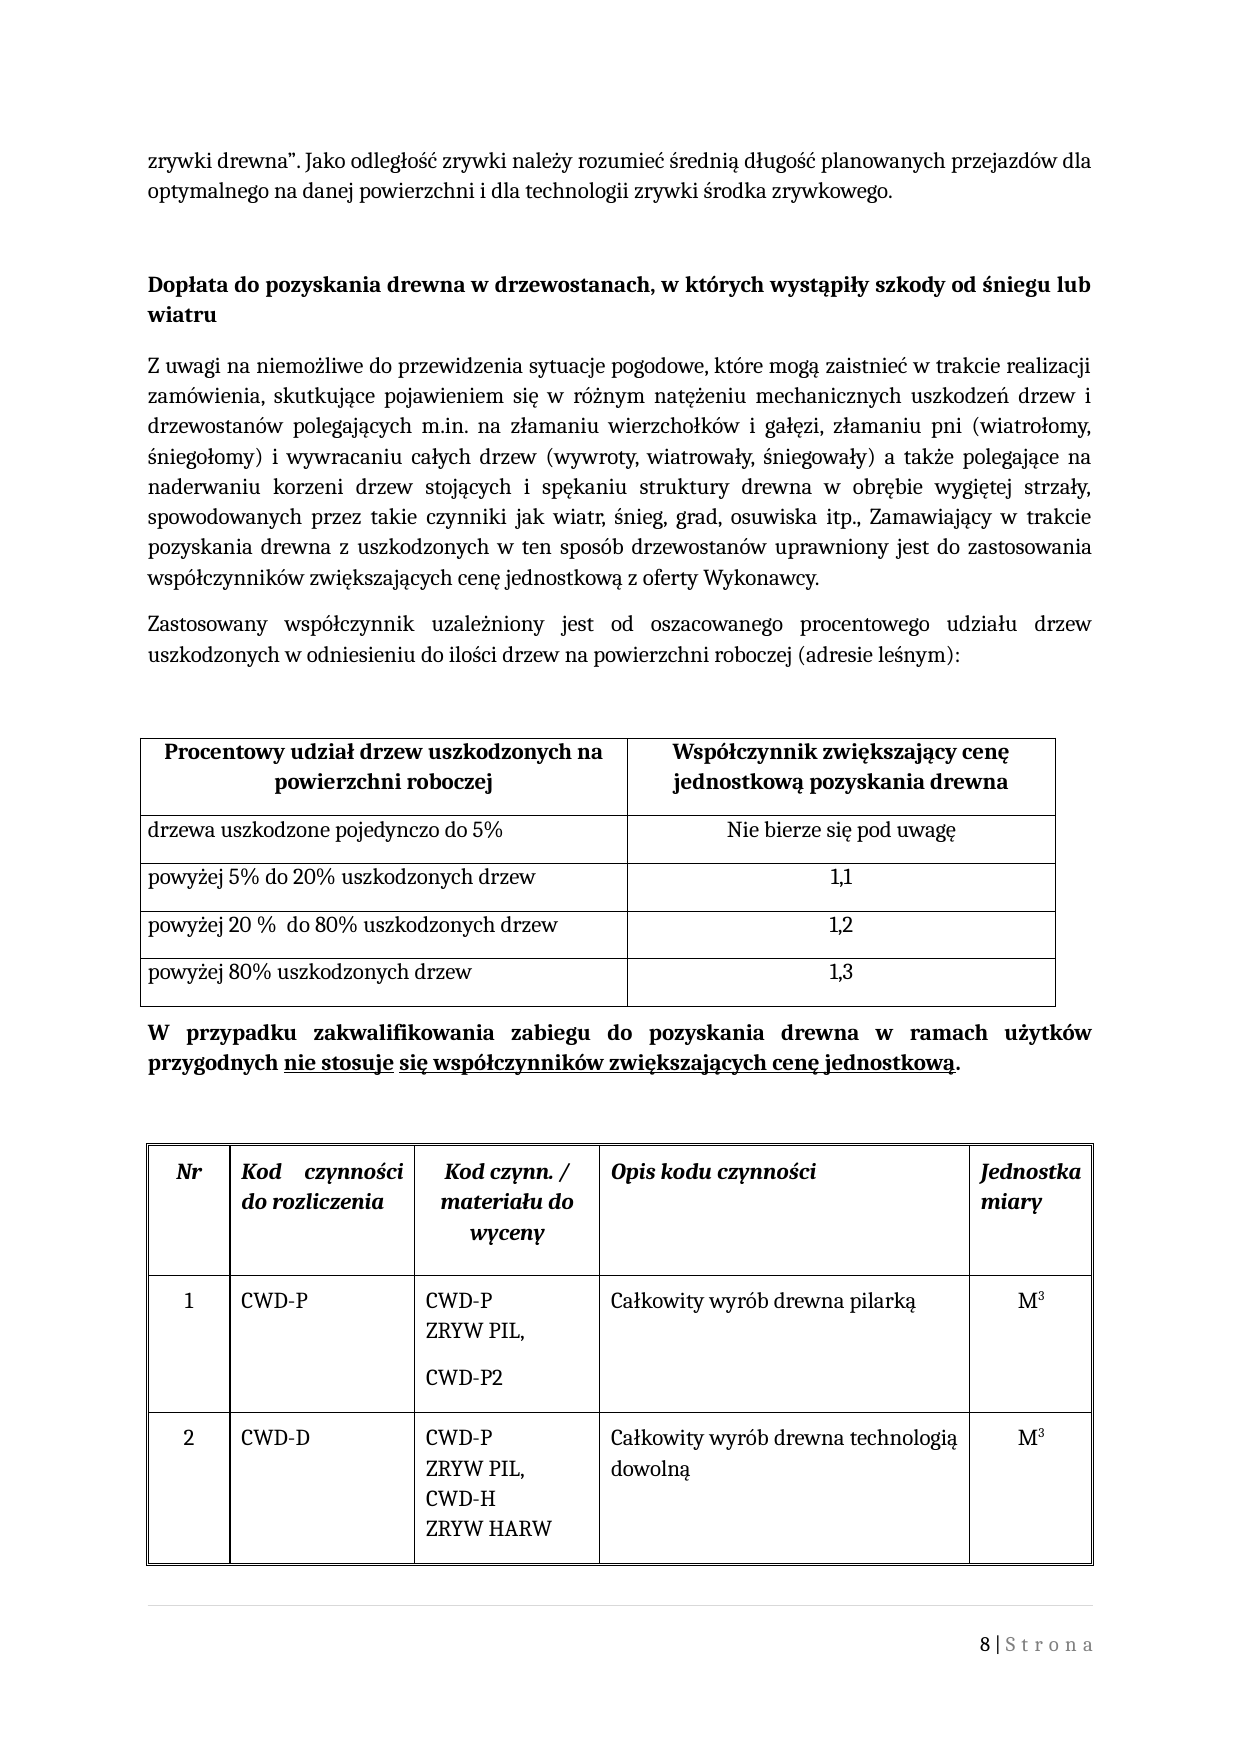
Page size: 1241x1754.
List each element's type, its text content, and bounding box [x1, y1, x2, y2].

table_cell CWD-P ZRYW PIL, CWD-P2 [415, 1276, 599, 1412]
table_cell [600, 1413, 969, 1562]
table_cell 1,1 [628, 864, 1055, 911]
text Dopłata do pozyskania drewna w drzewostanach, w których wystąpiły szkody od śniegu lub wiatru [148, 272, 1093, 328]
table_cell 1,3 [628, 959, 1055, 1006]
table_cell Nie bierze się pod uwagę [628, 816, 1055, 863]
table_cell Całkowity wyrób drewna pilarką [600, 1276, 969, 1412]
table_cell drzewa uszkodzone pojedynczo do 5% [141, 816, 627, 863]
table_cell powyżej 20 % do 80% uszkodzonych drzew [141, 912, 627, 958]
table_cell 2 [149, 1413, 229, 1562]
table_header Procentowy udział drzew uszkodzonych na powierzchni roboczej [141, 739, 627, 815]
table_cell powyżej 5% do 20% uszkodzonych drzew [141, 864, 627, 911]
table_cell 1 [149, 1276, 229, 1412]
table_cell CWD-P [231, 1276, 414, 1412]
table_cell M3 [970, 1413, 1091, 1562]
text W przypadku zakwalifikowania zabiegu do pozyskania drewna w ramach użytków przygodnych nie stosuje się współczynników zwiększających cenę jednostkową. [148, 1019, 1093, 1076]
table_header Kod czynn. / materiału do wyceny [415, 1146, 599, 1274]
table_cell CWD-D [231, 1413, 414, 1562]
table_header Opis kodu czynności [600, 1146, 969, 1274]
table_cell M3 [970, 1276, 1091, 1412]
table_header Współczynnik zwiększający cenę jednostkową pozyskania drewna [628, 739, 1055, 815]
table_cell 1,2 [628, 912, 1055, 958]
text Z uwagi na niemożliwe do przewidzenia sytuacje pogodowe, które mogą zaistnieć w trakcie realizacji zamówienia, skutkujące pojawieniem się w różnym natężeniu mechanicznych uszkodzeń drzew i drzewostanów polegających m.in. na złamaniu wierzchołków i gałęzi, złamaniu pni (wiatrołomy, śniegołomy) i wywracaniu całych drzew (wywroty, wiatrowały, śniegowały) a także polegające na naderwaniu korzeni drzew stojących i spękaniu struktury drewna w obrębie wygiętej strzały, spowodowanych przez takie czynniki jak wiatr, śnieg, grad, osuwiska itp., Zamawiający w trakcie pozyskania drewna z uszkodzonych w ten sposób drzewostanów uprawniony jest do zastosowania współczynników zwiększających cenę jednostkową z oferty Wykonawcy. [148, 353, 1093, 591]
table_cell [415, 1413, 599, 1562]
table_cell powyżej 80% uszkodzonych drzew [141, 959, 627, 1006]
text Zastosowany współczynnik uzależniony jest od oszacowanego procentowego udziału drzew uszkodzonych w odniesieniu do ilości drzew na powierzchni roboczej (adresie leśnym): [148, 611, 1093, 668]
table_header Kod czynności do rozliczenia [231, 1146, 414, 1274]
table_header Nr [149, 1146, 229, 1274]
table_header Jednostka miary [970, 1146, 1091, 1274]
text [148, 148, 1093, 204]
